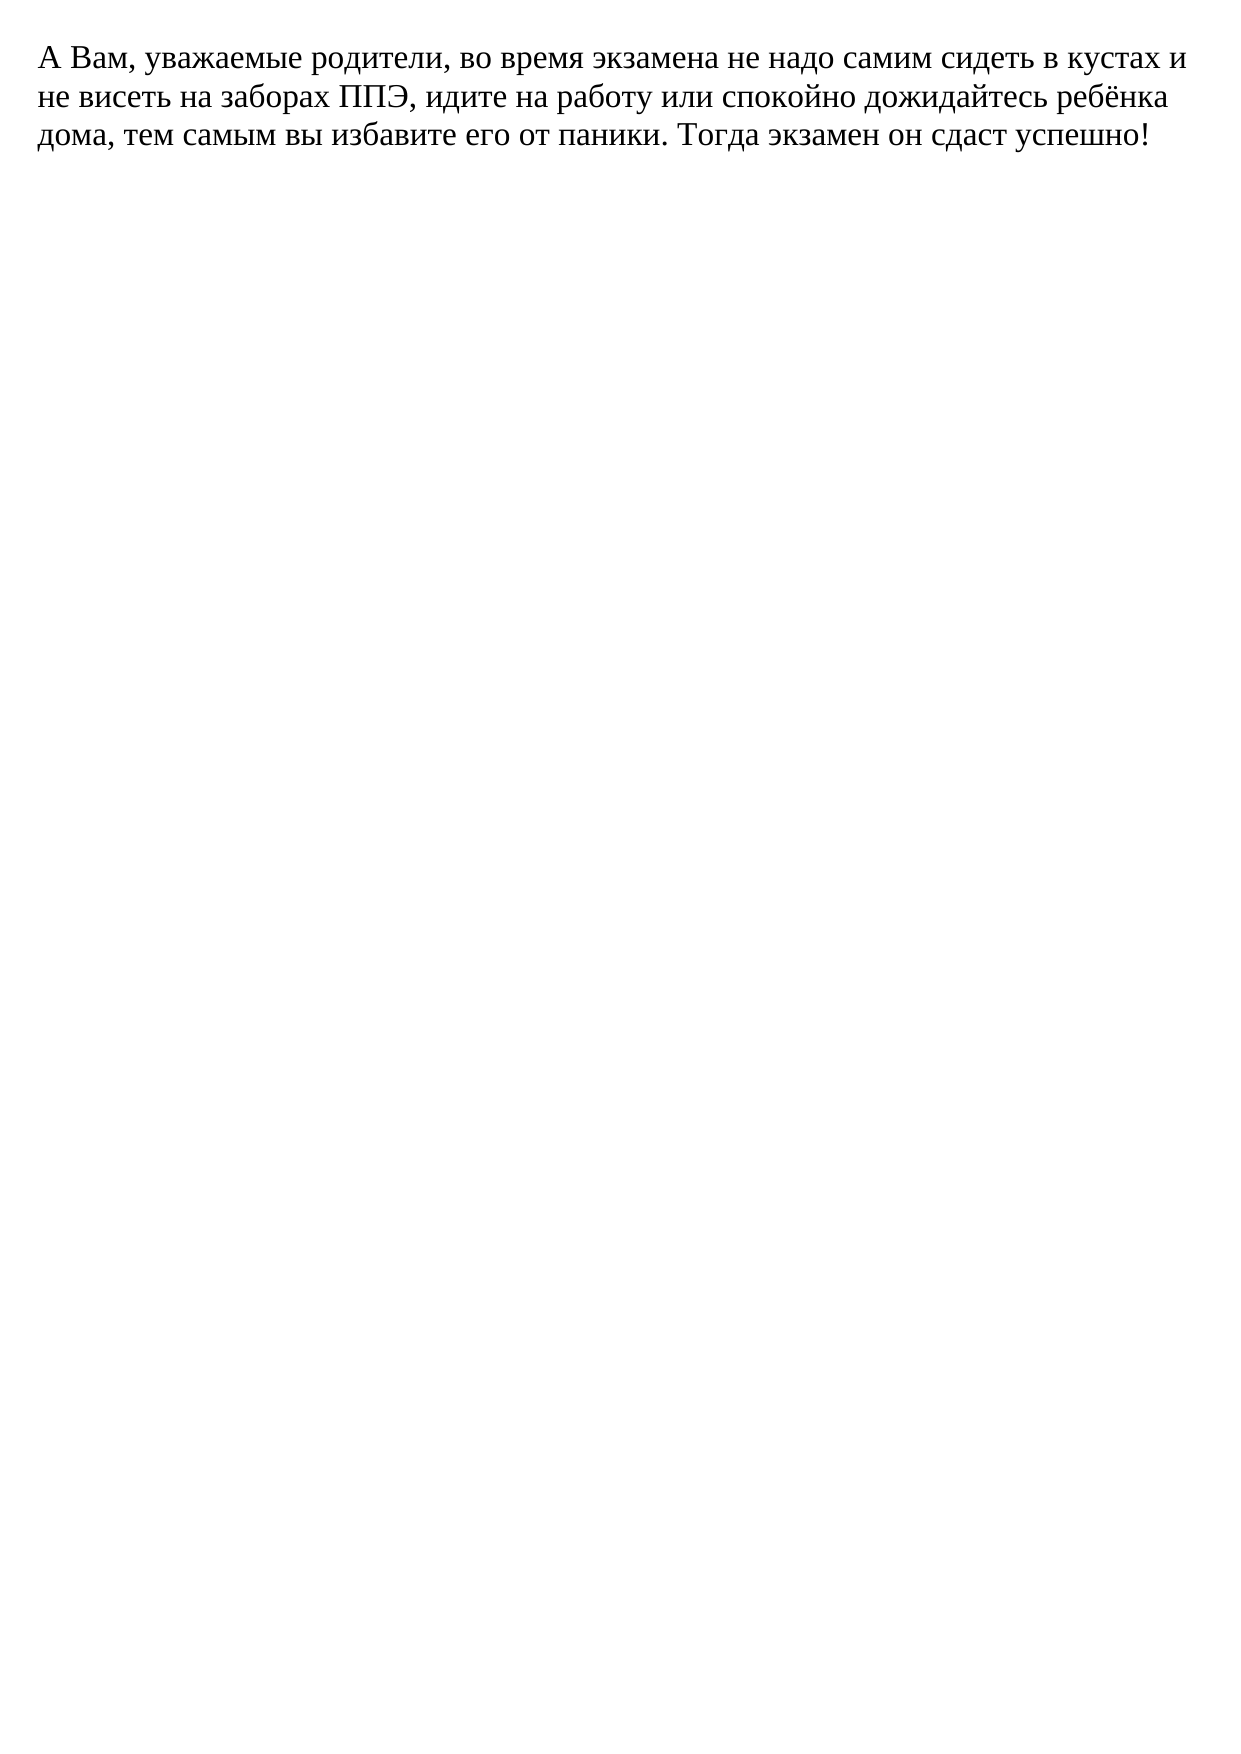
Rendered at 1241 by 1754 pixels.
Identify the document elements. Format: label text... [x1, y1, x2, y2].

text А Вам, уважаемые родители, во время экзамена не надо самим сидеть в кустах и не висеть на заборах ППЭ, идите на работу или спокойно дожидайтесь ребёнка дома, тем самым вы избавите его от паники. Тогда экзамен он сдаст успешно! [37, 37, 1203, 152]
